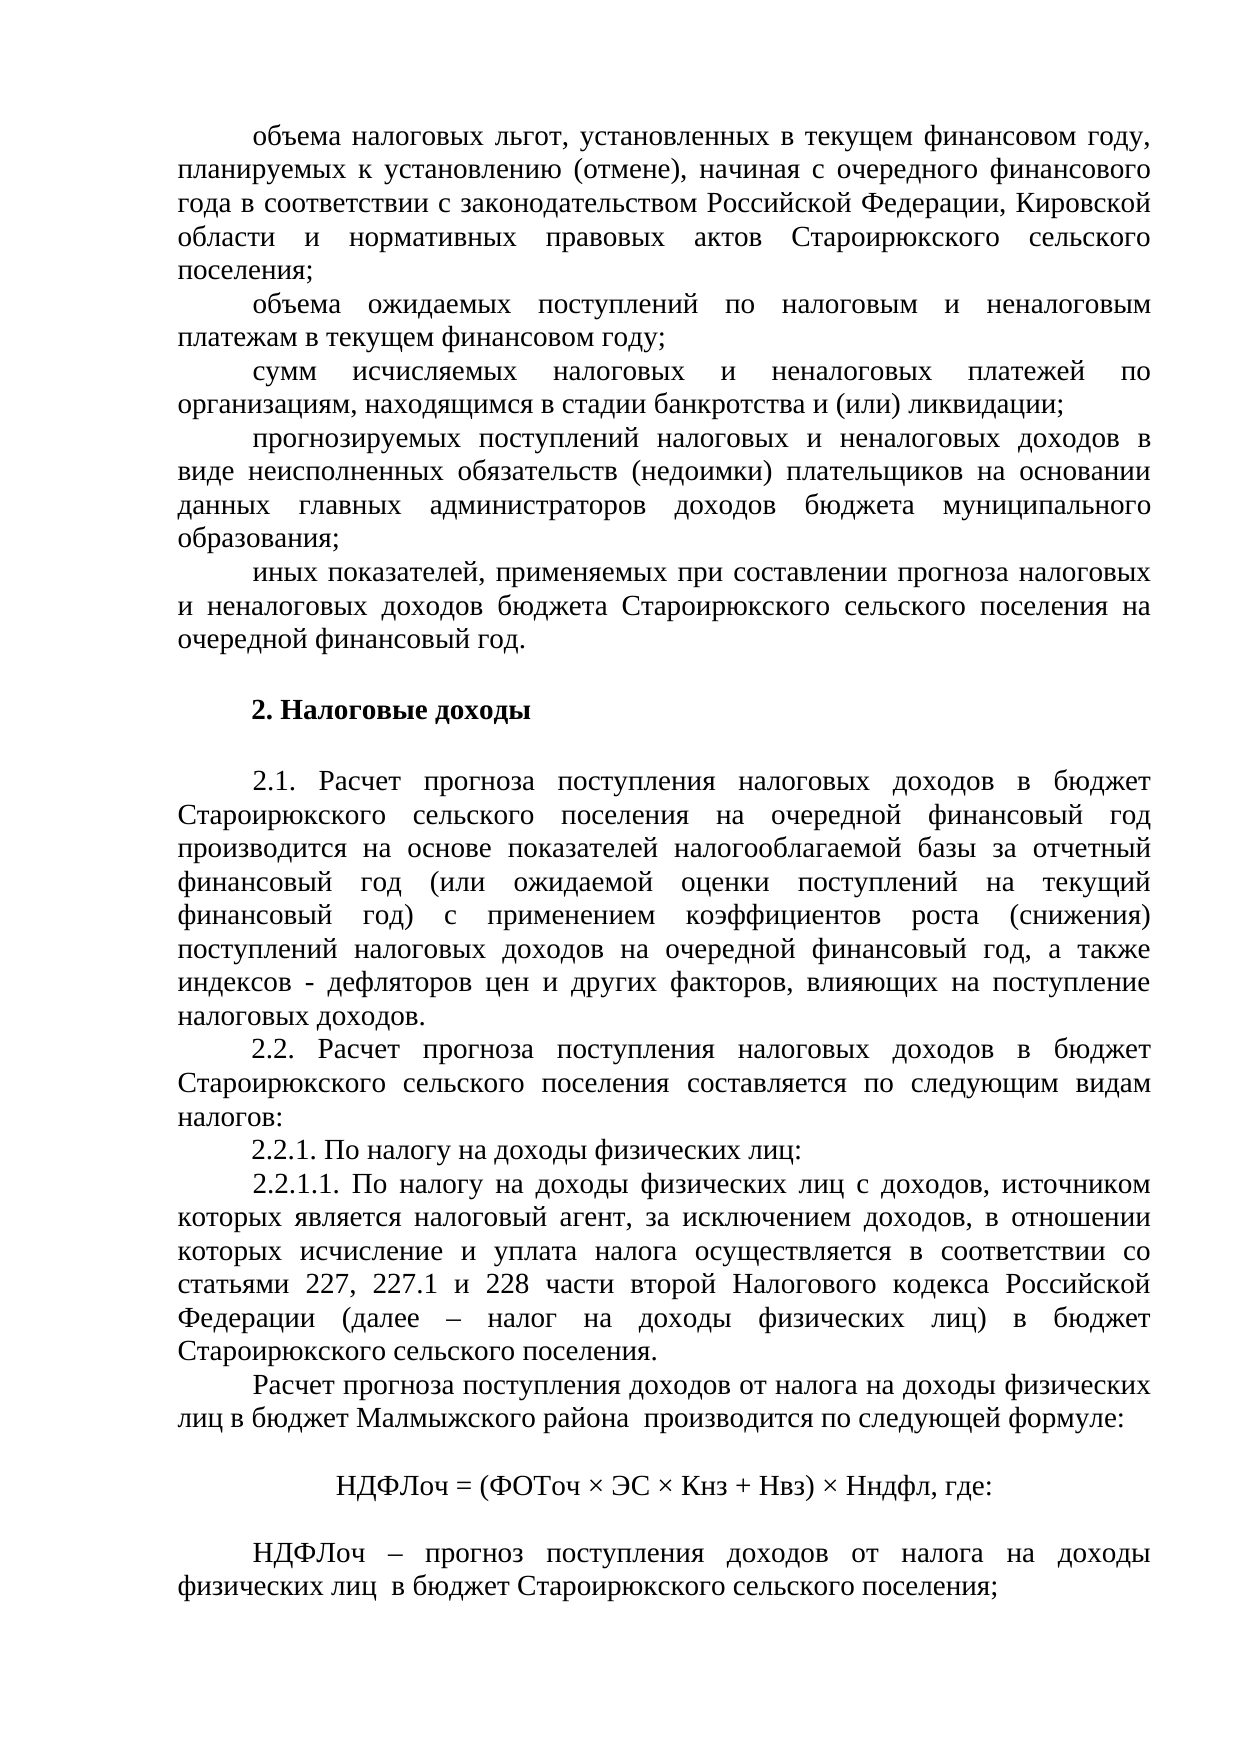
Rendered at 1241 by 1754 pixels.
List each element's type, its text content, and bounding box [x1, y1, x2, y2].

text 2.2.1.1. По налогу на доходы физических лиц с доходов, источником которых является налоговый агент, за исключением доходов, в отношении которых исчисление и уплата налога осуществляется в соответствии со статьями 227, 227.1 и 228 части второй Налогового кодекса Российской Федерации (далее – налог на доходы физических лиц) в бюджет Староирюкского сельского поселения. [177, 1166, 1152, 1367]
text иных показателей, применяемых при составлении прогноза налоговых и неналоговых доходов бюджета Староирюкского сельского поселения на очередной финансовый год. [177, 554, 1152, 655]
text НДФЛоч = (ФОТоч × ЭС × Кнз + Нвз) × Нндфл, где: [177, 1468, 1152, 1501]
text прогнозируемых поступлений налоговых и неналоговых доходов в виде неисполненных обязательств (недоимки) плательщиков на основании данных главных администраторов доходов бюджета муниципального образования; [177, 420, 1152, 554]
text объема ожидаемых поступлений по налоговым и неналоговым платежам в текущем финансовом году; [177, 286, 1152, 353]
text 2.1. Расчет прогноза поступления налоговых доходов в бюджет Староирюкского сельского поселения на очередной финансовый год производится на основе показателей налогооблагаемой базы за отчетный финансовый год (или ожидаемой оценки поступлений на текущий финансовый год) с применением коэффициентов роста (снижения) поступлений налоговых доходов на очередной финансовый год, а также индексов - дефляторов цен и других факторов, влияющих на поступление налоговых доходов. [177, 763, 1152, 1032]
text 2. Налоговые доходы [177, 692, 1152, 726]
text объема налоговых льгот, установленных в текущем финансовом году, планируемых к установлению (отмене), начиная с очередного финансового года в соответствии с законодательством Российской Федерации, Кировской области и нормативных правовых актов Староирюкского сельского поселения; [177, 118, 1152, 286]
text 2.2.1. По налогу на доходы физических лиц: [177, 1132, 1152, 1166]
text Расчет прогноза поступления доходов от налога на доходы физических лиц в бюджет Малмыжского района производится по следующей формуле: [177, 1367, 1152, 1434]
text сумм исчисляемых налоговых и неналоговых платежей по организациям, находящимся в стадии банкротства и (или) ликвидации; [177, 353, 1152, 420]
text НДФЛоч – прогноз поступления доходов от налога на доходы физических лиц в бюджет Староирюкского сельского поселения; [177, 1535, 1152, 1602]
text 2.2. Расчет прогноза поступления налоговых доходов в бюджет Староирюкского сельского поселения составляется по следующим видам налогов: [177, 1032, 1152, 1132]
